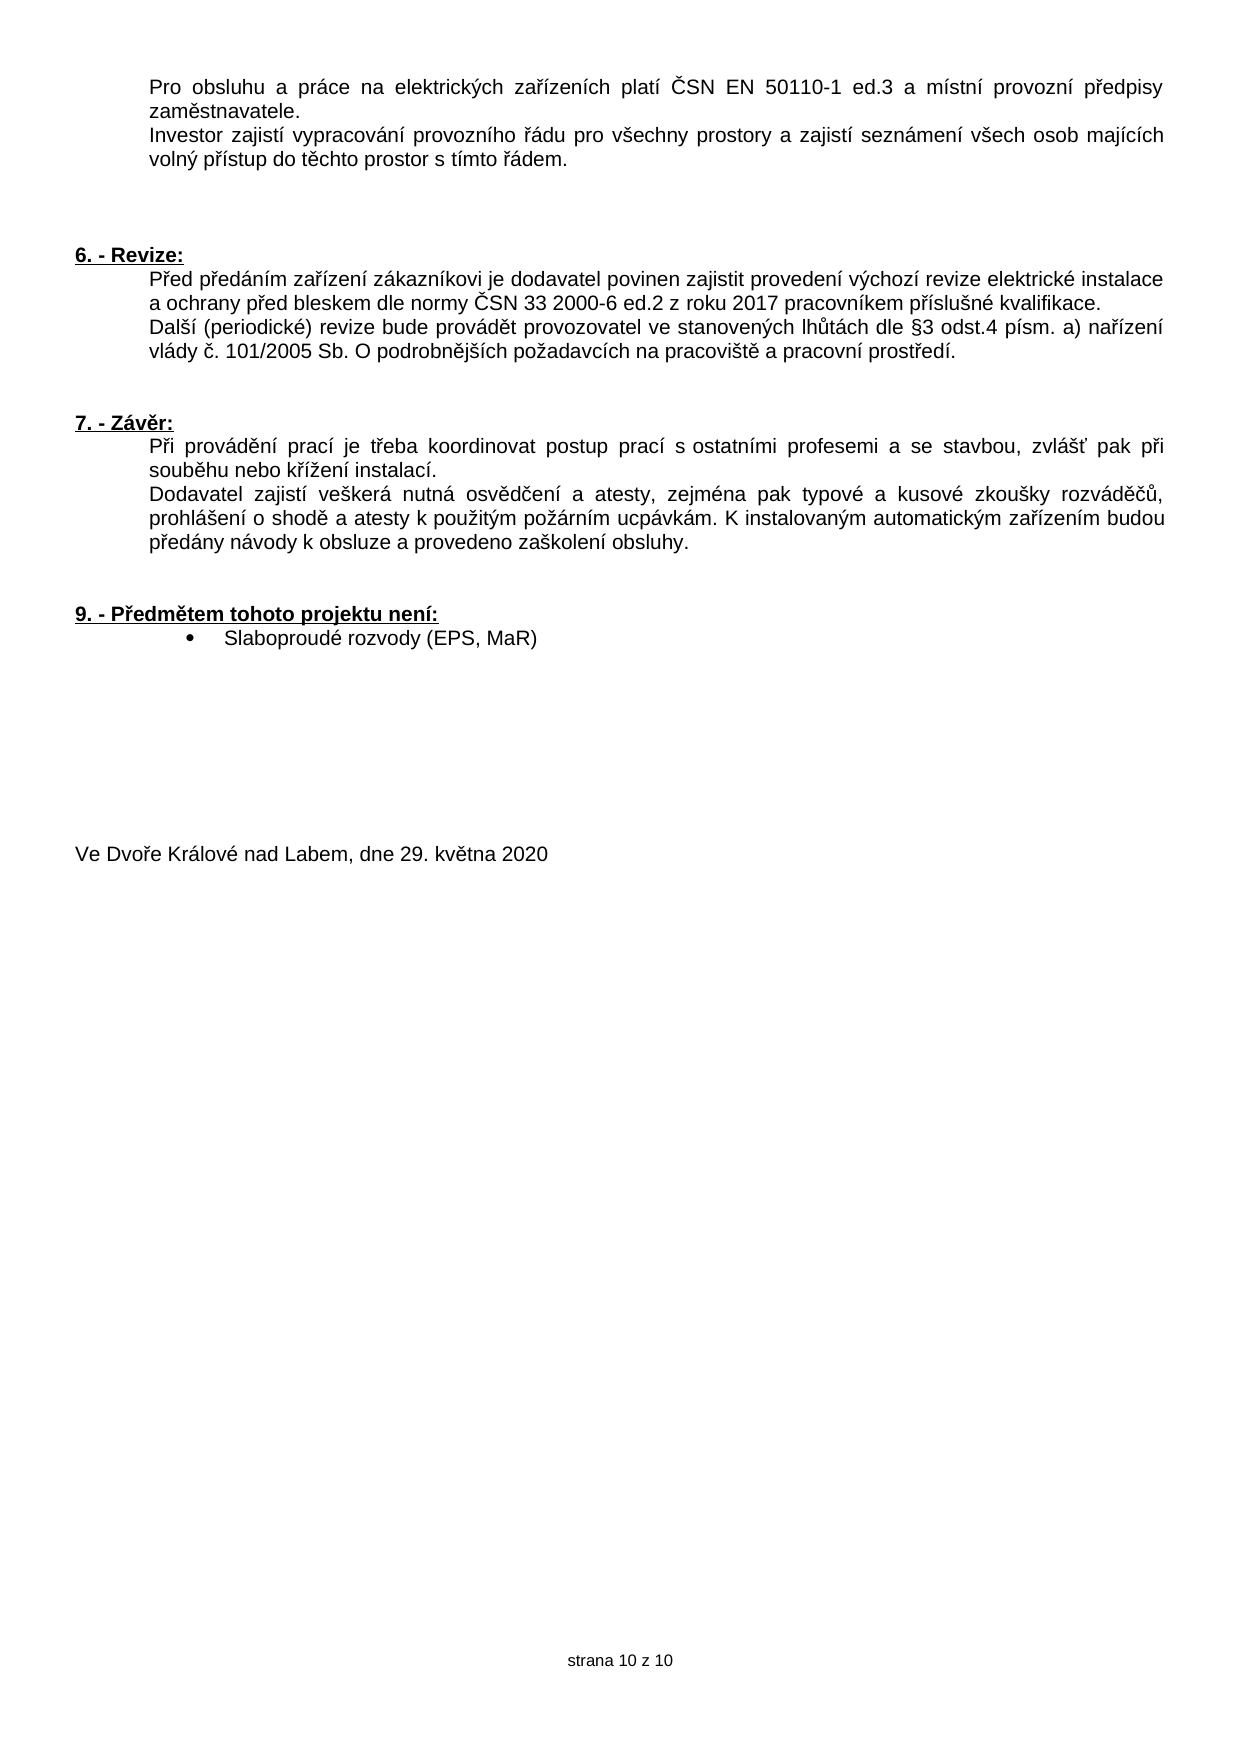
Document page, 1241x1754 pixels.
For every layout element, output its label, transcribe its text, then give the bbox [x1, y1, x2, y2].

text Pro obsluhu a práce na elektrických zařízeních platí ČSN EN 50110-1 ed.3 a místní provozní předpisy zaměstnavatele. [149, 75, 1165, 123]
text 7. - Závěr: [75, 410, 1165, 434]
text Investor zajistí vypracování provozního řádu pro všechny prostory a zajistí seznámení všech osob majících volný přístup do těchto prostor s tímto řádem. [149, 123, 1165, 171]
text Dodavatel zajistí veškerá nutná osvědčení a atesty, zejména pak typové a kusové zkoušky rozváděčů, prohlášení o shodě a atesty k použitým požárním ucpávkám. K instalovaným automatickým zařízením budou předány návody k obsluze a provedeno zaškolení obsluhy. [149, 482, 1165, 554]
text Ve Dvoře Králové nad Labem, dne 29. května 2020 [75, 842, 1165, 866]
text Další (periodické) revize bude provádět provozovatel ve stanovených lhůtách dle §3 odst.4 písm. a) nařízení vlády č. 101/2005 Sb. O podrobnějších požadavcích na pracoviště a pracovní prostředí. [149, 314, 1165, 362]
text 9. - Předmětem tohoto projektu není: [75, 602, 1165, 626]
text Při provádění prací je třeba koordinovat postup prací s ostatními profesemi a se stavbou, zvlášť pak při souběhu nebo křížení instalací. [149, 434, 1165, 482]
text 6. - Revize: [75, 243, 1165, 267]
text Před předáním zařízení zákazníkovi je dodavatel povinen zajistit provedení výchozí revize elektrické instalace a ochrany před bleskem dle normy ČSN 33 2000-6 ed.2 z roku 2017 pracovníkem příslušné kvalifikace. [149, 267, 1165, 314]
list Slaboproudé rozvody (EPS, MaR) [186, 626, 1165, 650]
